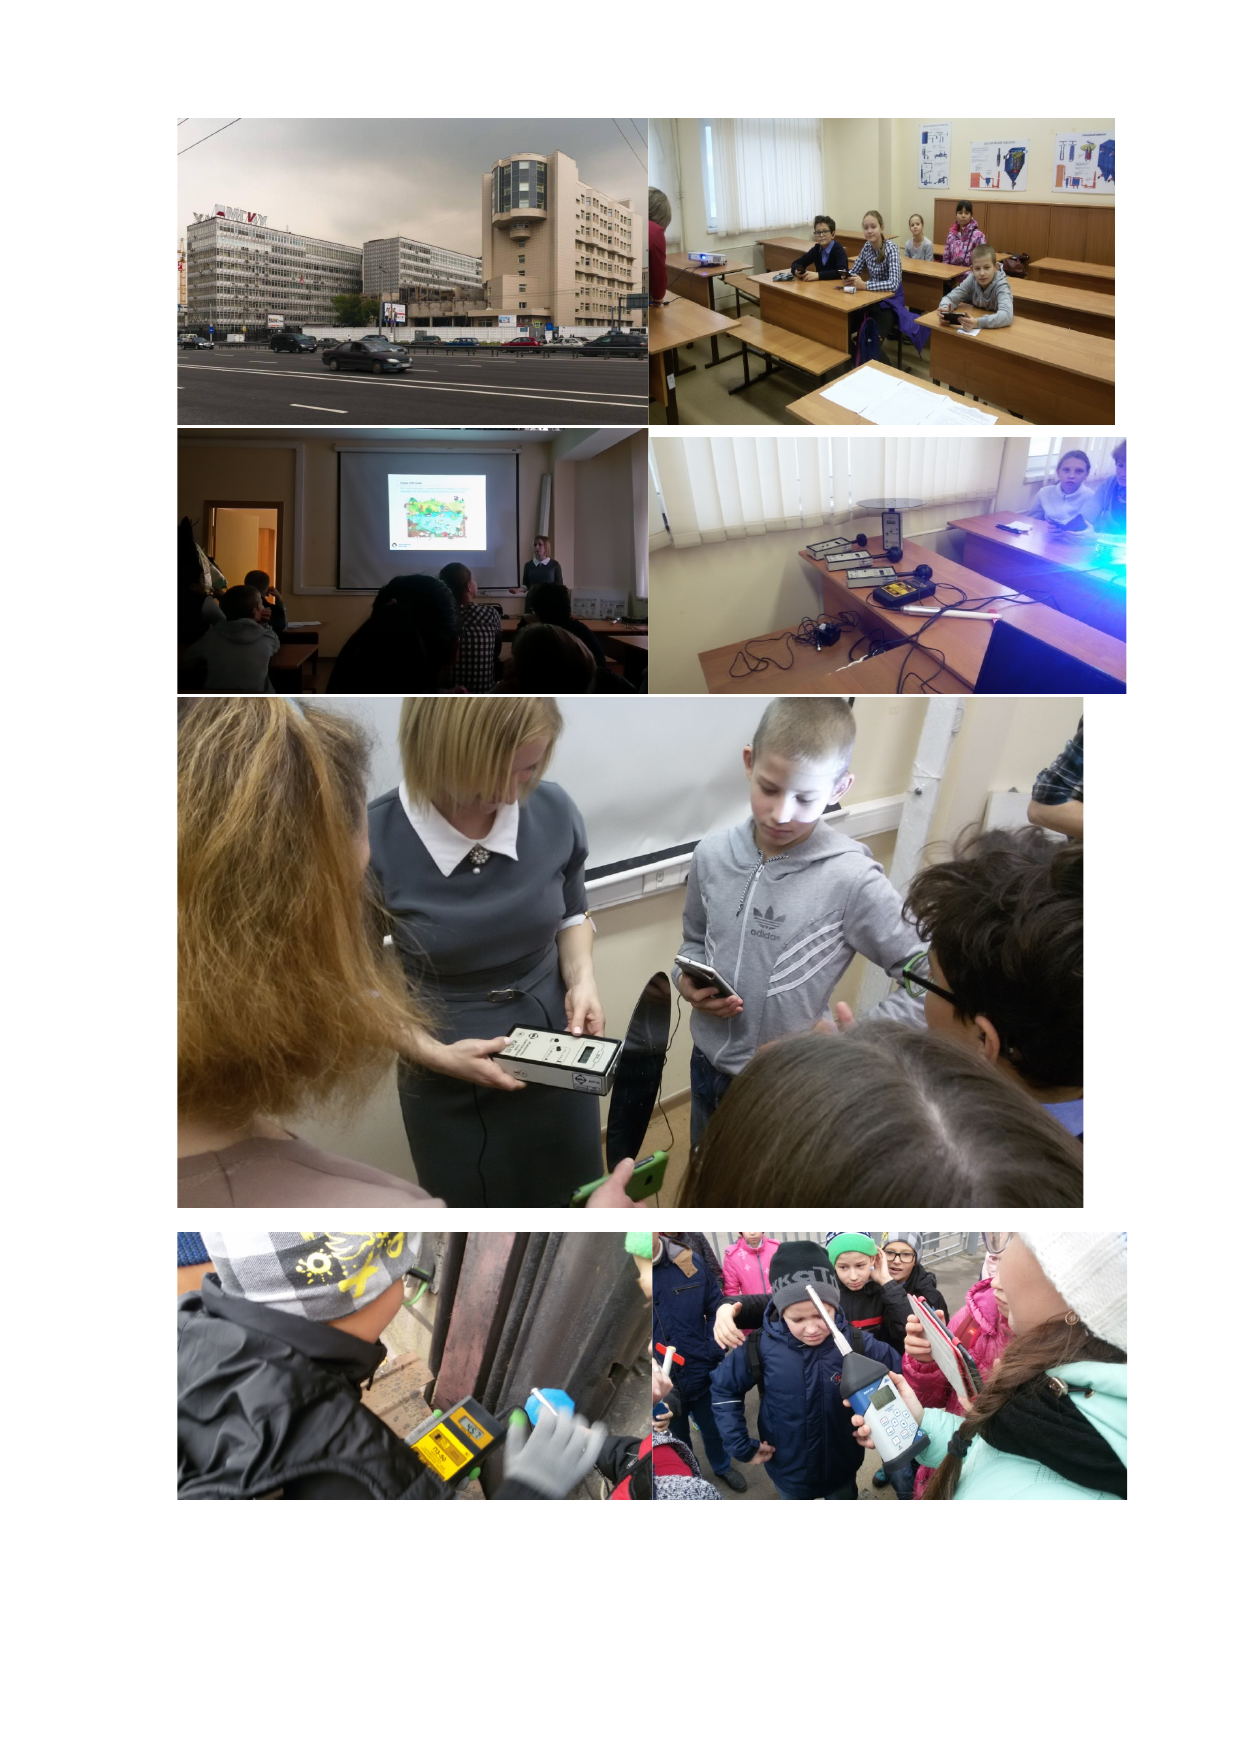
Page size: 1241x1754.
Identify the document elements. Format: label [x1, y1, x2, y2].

picture [177, 697, 1084, 1208]
picture [177, 118, 1115, 425]
picture [177, 428, 1127, 694]
picture [177, 1232, 1128, 1500]
